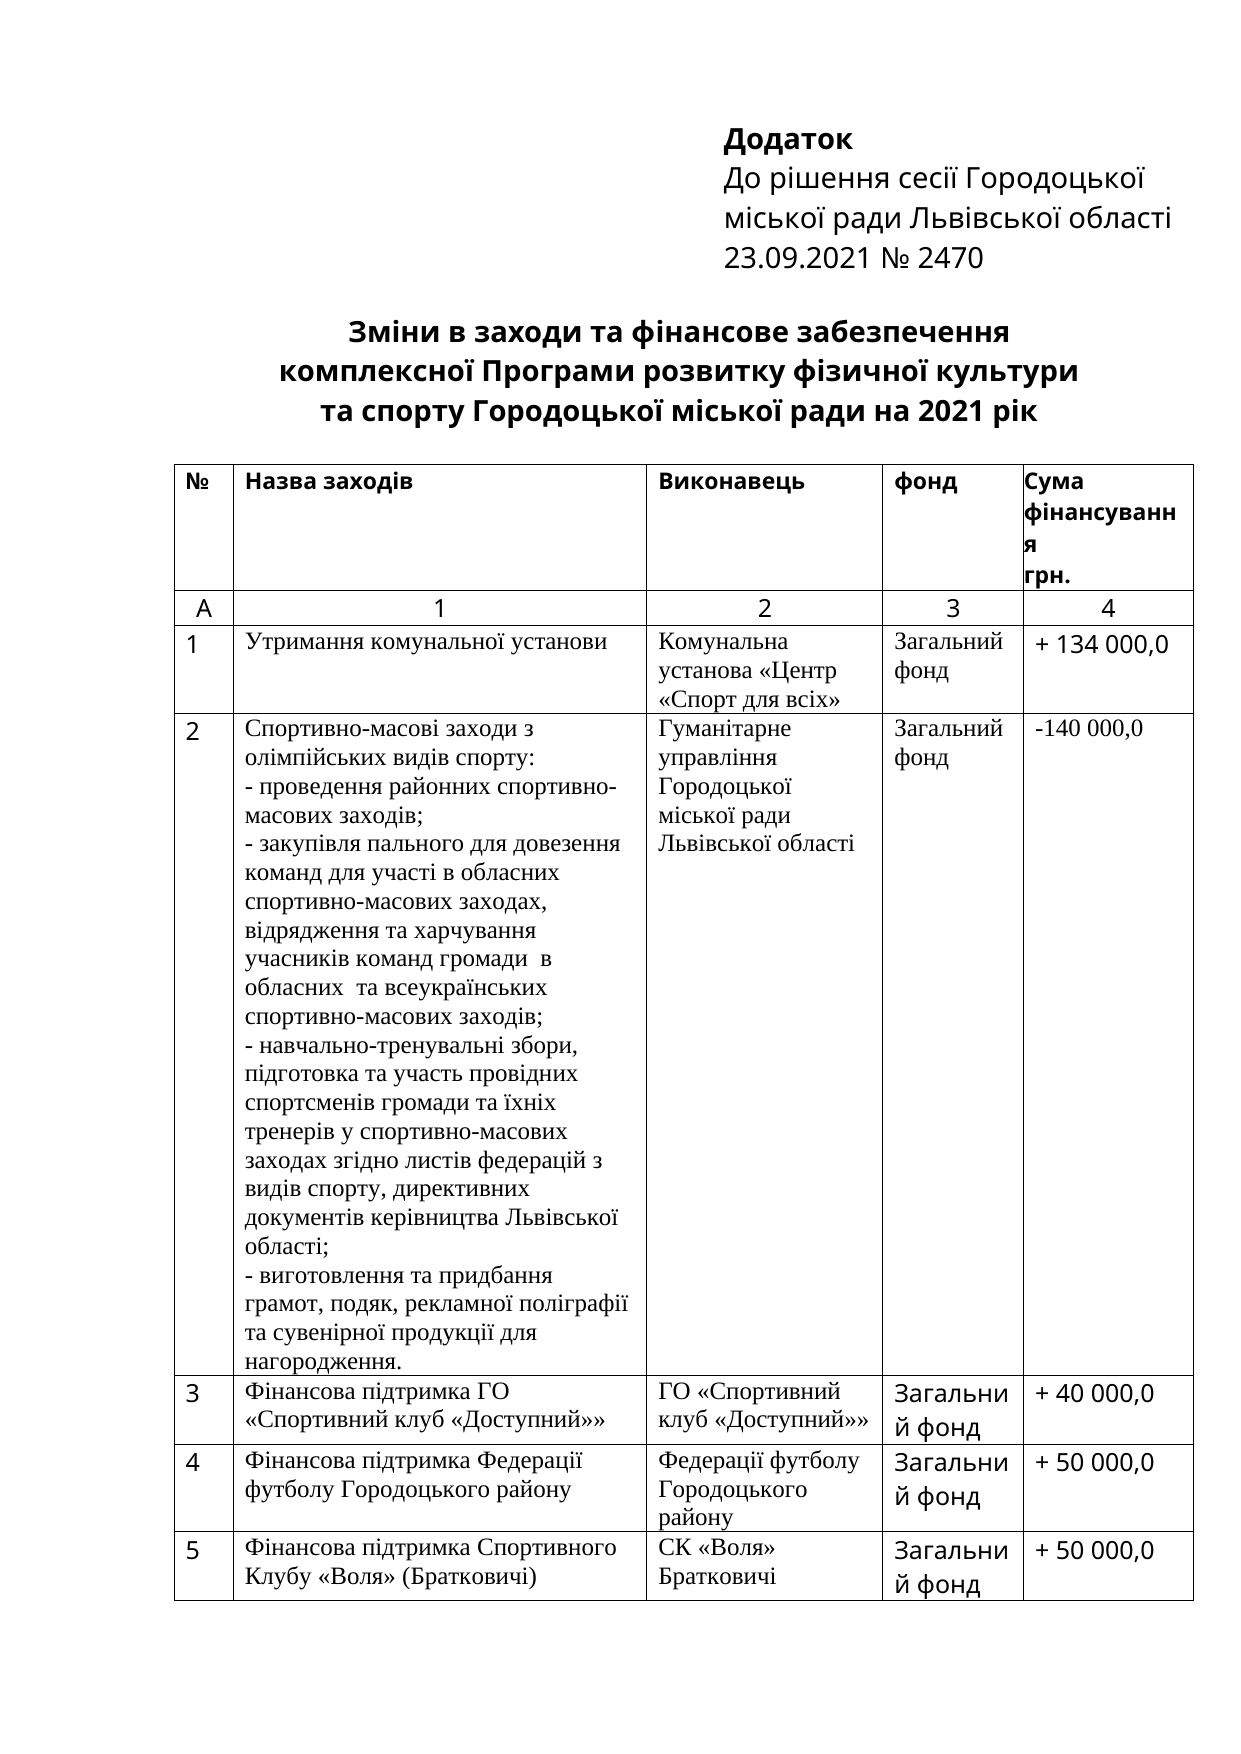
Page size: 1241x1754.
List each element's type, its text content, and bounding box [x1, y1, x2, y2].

table_cell 1 [234, 591, 646, 625]
table_cell 4 [1024, 591, 1193, 625]
text 23.09.2021 № 2470 [723, 237, 1181, 277]
text та спорту Городоцької міської ради на 2021 рік [177, 390, 1181, 430]
table_cell + 50 000,0 [1024, 1445, 1193, 1531]
text комплексної Програми розвитку фізичної культури [177, 351, 1181, 390]
table_cell Гуманітарне управління Городоцької міської ради Львівської області [647, 714, 882, 1375]
table_header Сума фінансування грн. [1024, 465, 1193, 590]
text Зміни в заходи та фінансове забезпечення [177, 311, 1181, 351]
table_cell Фінансова підтримка Федерації футболу Городоцького району [234, 1445, 646, 1531]
table_cell 1 [175, 626, 233, 712]
table_cell 2 [175, 714, 233, 1375]
table_cell Спортивно-масові заходи з олімпійських видів спорту: - проведення районних спортивно-масових заходів; - закупівля пального для довезення команд для участі в обласних спортивно-масових заходах, відрядження та харчування учасників команд громади в обласних та всеукраїнських спортивно-масових заходів; - навчально-тренувальні збори, підготовка та участь провідних спортсменів громади та їхніх тренерів у спортивно-масових заходах згідно листів федерацій з видів спорту, директивних документів керівництва Львівської області; - виготовлення та придбання грамот, подяк, рекламної поліграфії та сувенірної продукції для нагородження. [234, 714, 646, 1375]
subtitle Додаток [723, 118, 1181, 158]
table_header Назва заходів [234, 465, 646, 590]
table_cell 4 [175, 1445, 233, 1531]
table_header № [175, 465, 233, 590]
table_cell Фінансова підтримка Спортивного Клубу «Воля» (Братковичі) [234, 1532, 646, 1600]
table_cell 3 [883, 591, 1023, 625]
table_cell Утримання комунальної установи [234, 626, 646, 712]
table_cell СК «Воля» Братковичі [647, 1532, 882, 1600]
table_cell Федерації футболу Городоцького району [647, 1445, 882, 1531]
table_cell Комунальна установа «Центр «Спорт для всіх» [647, 626, 882, 712]
table_cell + 40 000,0 [1024, 1376, 1193, 1444]
text До рішення сесії Городоцької міської ради Львівської області [723, 158, 1181, 237]
table_cell Загальний фонд [883, 626, 1023, 712]
table_cell А [175, 591, 233, 625]
table_cell + 50 000,0 [1024, 1532, 1193, 1600]
table_cell Фінансова підтримка ГО «Спортивний клуб «Доступний»» [234, 1376, 646, 1444]
table_cell 2 [647, 591, 882, 625]
table_cell Загальний фонд [883, 1532, 1023, 1600]
table_cell 5 [175, 1532, 233, 1600]
table_cell Загальний фонд [883, 1445, 1023, 1531]
table_cell + 134 000,0 [1024, 626, 1193, 712]
table_cell -140 000,0 [1024, 714, 1193, 1375]
table_header фонд [883, 465, 1023, 590]
table_header Виконавець [647, 465, 882, 590]
table_cell 3 [175, 1376, 233, 1444]
table_cell ГО «Спортивний клуб «Доступний»» [647, 1376, 882, 1444]
table_cell Загальний фонд [883, 714, 1023, 1375]
table_cell Загальний фонд [883, 1376, 1023, 1444]
